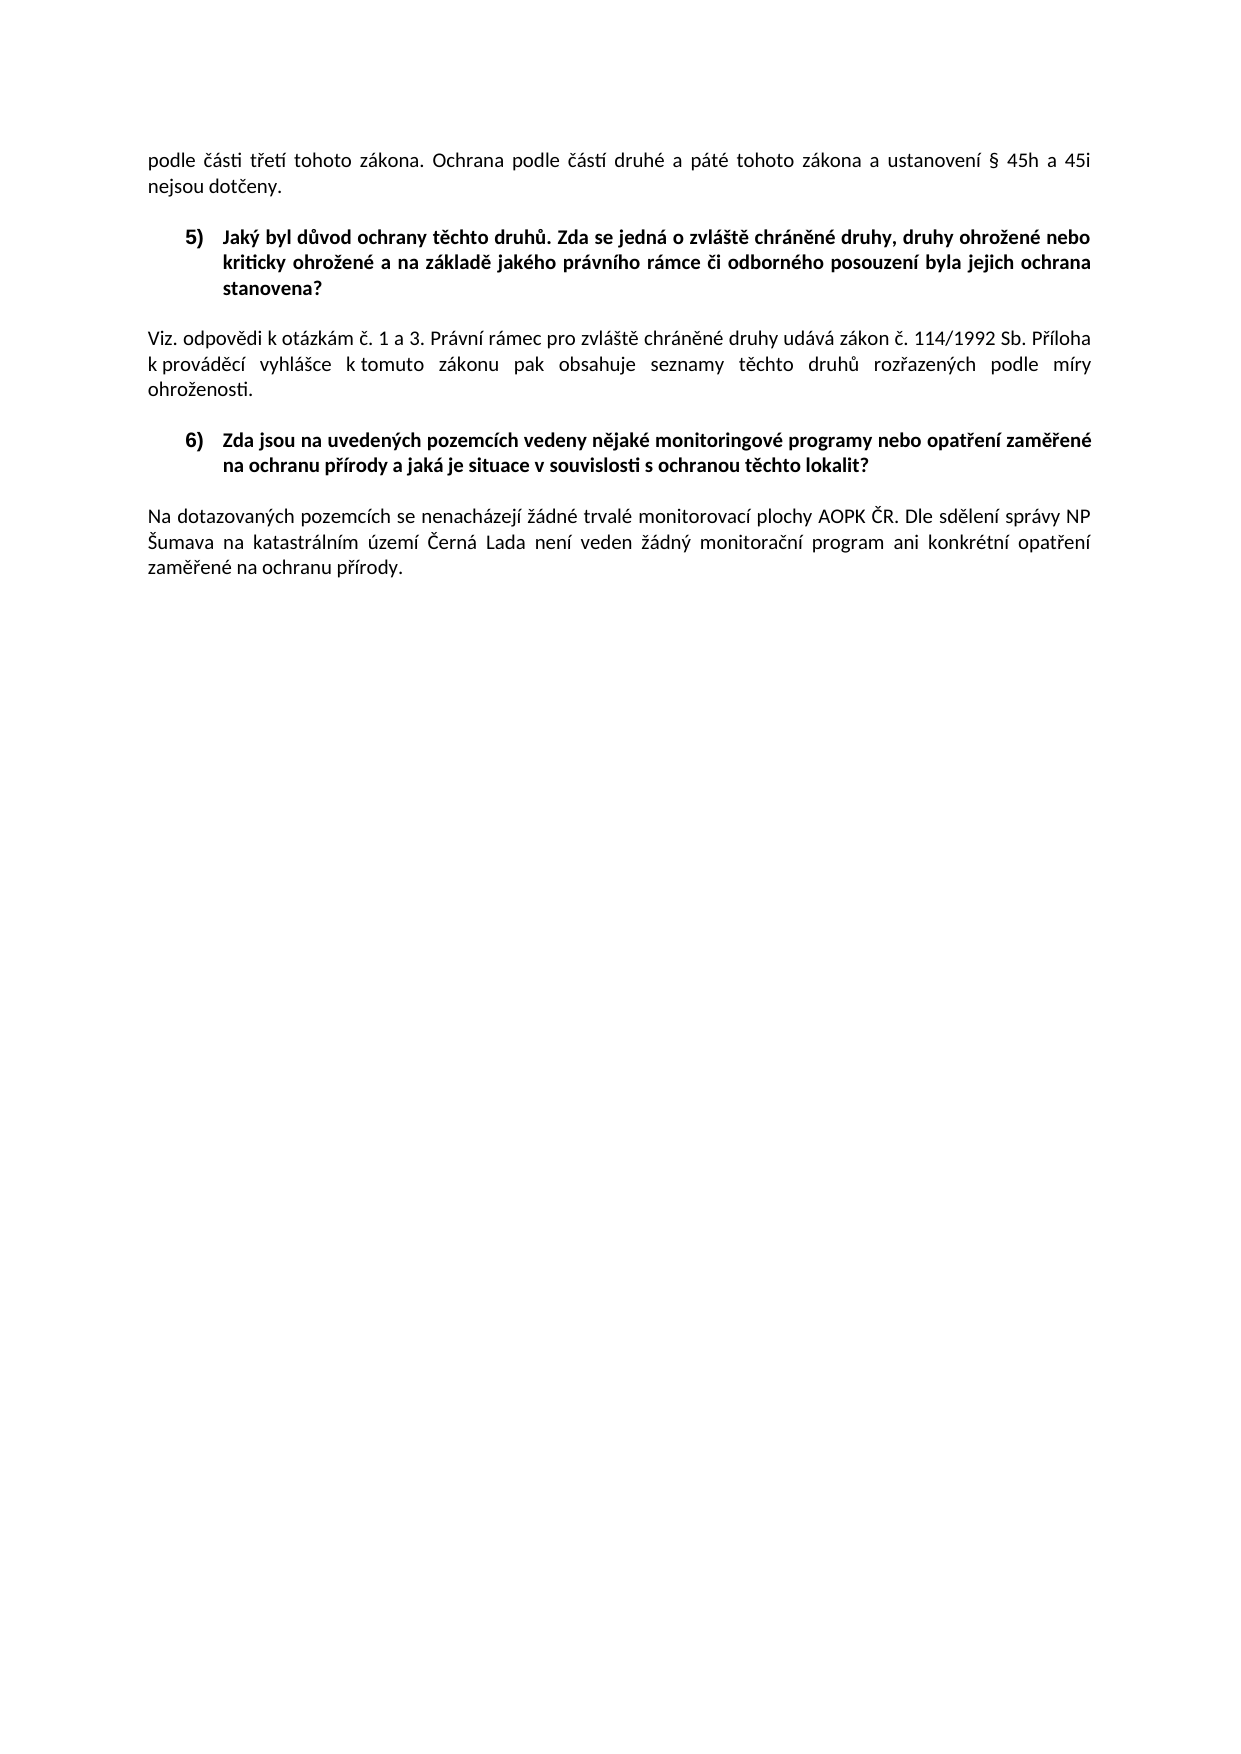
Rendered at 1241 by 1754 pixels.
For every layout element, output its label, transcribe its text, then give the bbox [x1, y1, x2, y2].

text Na dotazovaných pozemcích se nenacházejí žádné trvalé monitorovací plochy AOPK ČR. Dle sdělení správy NP Šumava na katastrálním území Černá Lada není veden žádný monitorační program ani konkrétní opatření zaměřené na ochranu přírody. [148, 503, 1093, 580]
list Zda jsou na uvedených pozemcích vedeny nějaké monitoringové programy nebo opatření zaměřené na ochranu přírody a jaká je situace v souvislosti s ochranou těchto lokalit? [185, 427, 1093, 478]
text Viz. odpovědi k otázkám č. 1 a 3. Právní rámec pro zvláště chráněné druhy udává zákon č. 114/1992 Sb. Příloha k prováděcí vyhlášce k tomuto zákonu pak obsahuje seznamy těchto druhů rozřazených podle míry ohroženosti. [148, 326, 1093, 402]
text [148, 148, 1093, 198]
list Jaký byl důvod ochrany těchto druhů. Zda se jedná o zvláště chráněné druhy, druhy ohrožené nebo kriticky ohrožené a na základě jakého právního rámce či odborného posouzení byla jejich ochrana stanovena? [185, 224, 1093, 300]
